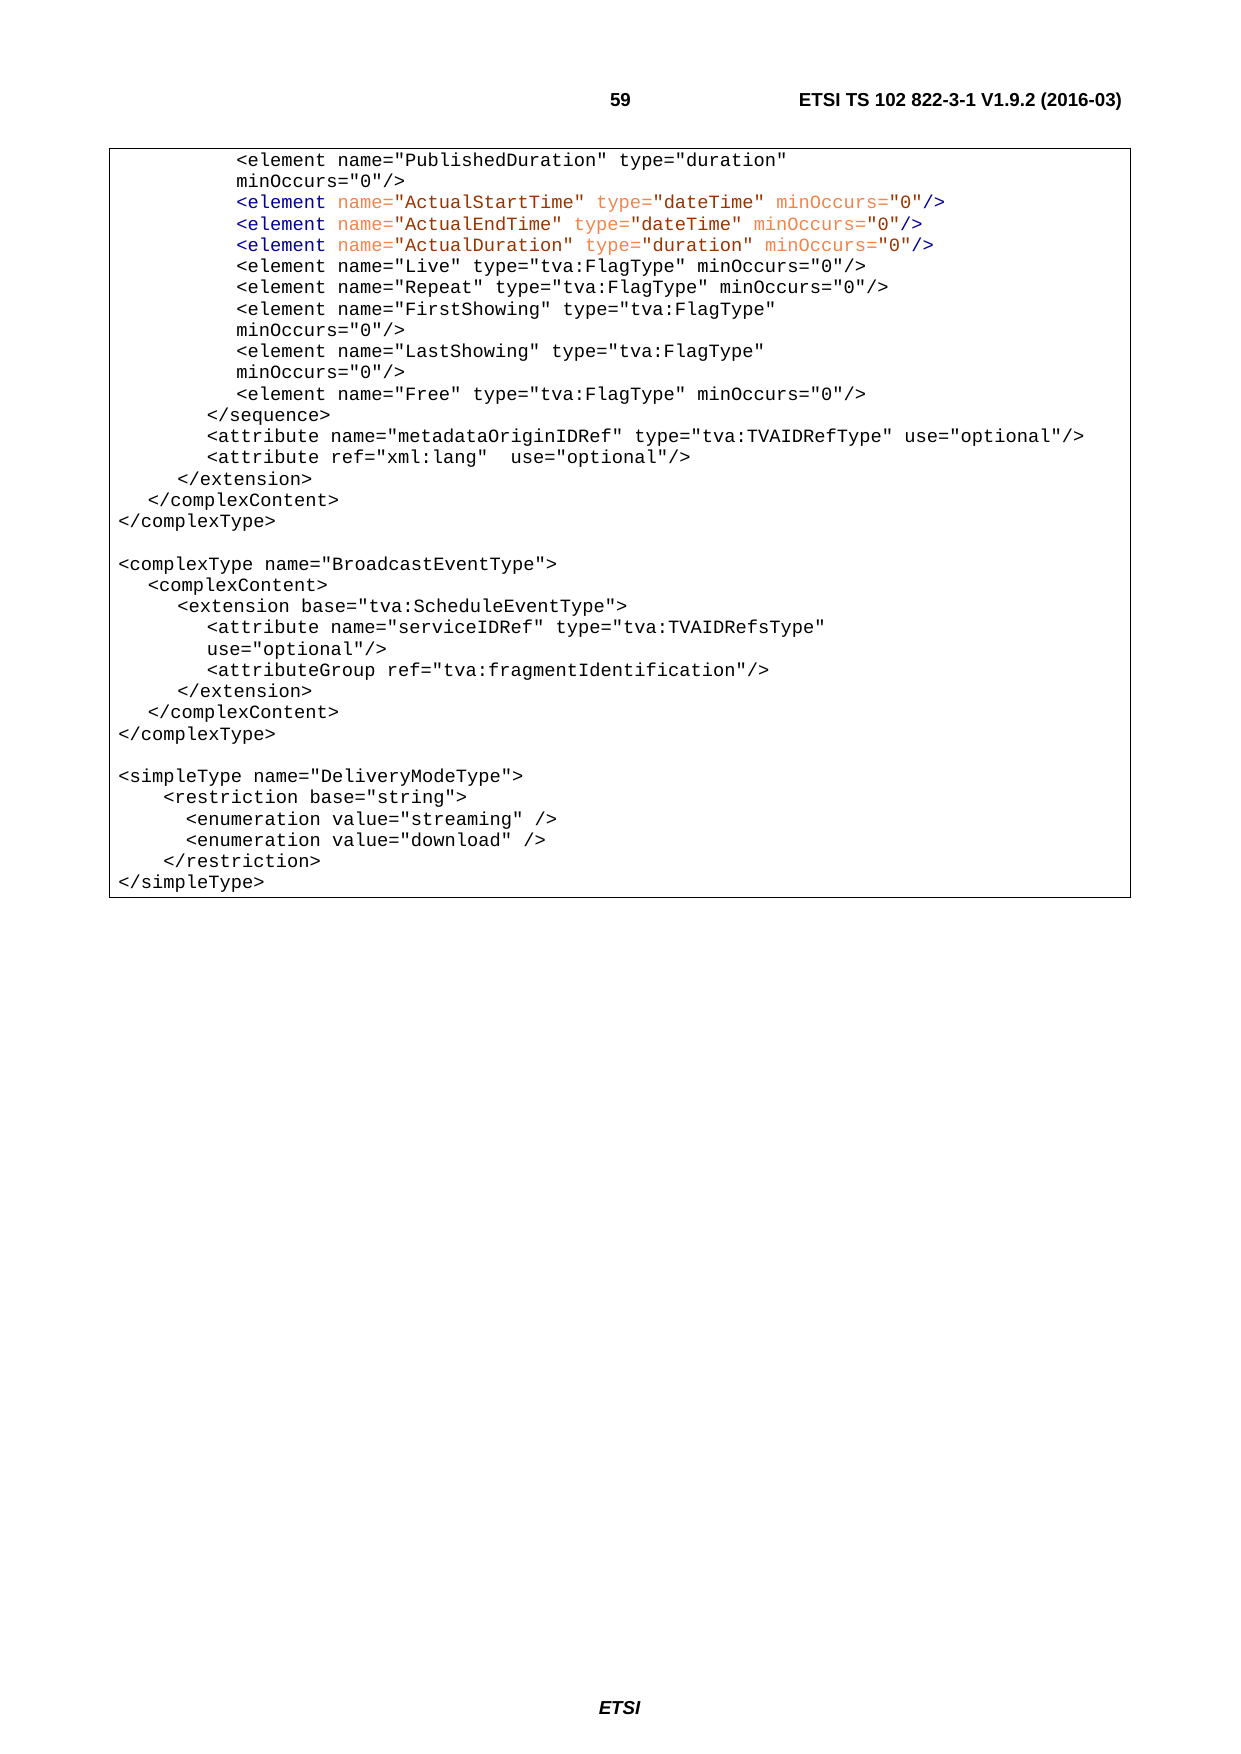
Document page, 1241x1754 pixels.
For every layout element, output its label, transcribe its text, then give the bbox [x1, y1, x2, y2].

text <element name="Free" type="tva:FlagType" minOccurs="0"/> [118, 384, 1122, 406]
text <attribute name="metadataOriginIDRef" type="tva:TVAIDRefType" use="optional"/> [118, 427, 1122, 448]
text </sequence> [118, 406, 1122, 427]
text <element name="LastShowing" type="tva:FlagType" [118, 342, 1122, 363]
text </complexContent> [118, 703, 1122, 724]
text </restriction> [118, 852, 1122, 870]
text </complexType> [118, 512, 1122, 533]
text <simpleType name="DeliveryModeType"> [118, 767, 1122, 788]
text <complexType name="BroadcastEventType"> [118, 554, 1122, 576]
text <element name="ActualDuration" type="duration" minOccurs="0"/> [118, 236, 1122, 257]
text <attributeGroup ref="tva:fragmentIdentification"/> [118, 661, 1122, 682]
text <attribute name="serviceIDRef" type="tva:TVAIDRefsType" [118, 618, 1122, 639]
text </extension> [118, 682, 1122, 703]
text <complexContent> [118, 576, 1122, 597]
text <restriction base="string"> [118, 788, 1122, 809]
text minOccurs="0"/> [118, 172, 1122, 193]
text </complexContent> [118, 491, 1122, 512]
text </simpleType> [110, 870, 1130, 897]
text use="optional"/> [118, 639, 1122, 661]
text <element name="ActualStartTime" type="dateTime" minOccurs="0"/> [118, 193, 1122, 214]
text minOccurs="0"/> [118, 321, 1122, 342]
text </complexType> [118, 724, 1122, 746]
text <extension base="tva:ScheduleEventType"> [118, 597, 1122, 618]
text <element name="ActualEndTime" type="dateTime" minOccurs="0"/> [118, 214, 1122, 236]
text <element name="Repeat" type="tva:FlagType" minOccurs="0"/> [118, 278, 1122, 299]
text minOccurs="0"/> [118, 363, 1122, 384]
text <enumeration value="download" /> [118, 831, 1122, 852]
text <element name="Live" type="tva:FlagType" minOccurs="0"/> [118, 257, 1122, 278]
text <element name="PublishedDuration" type="duration" [110, 149, 1130, 172]
text <enumeration value="streaming" /> [118, 809, 1122, 831]
text </extension> [118, 469, 1122, 491]
text <attribute ref="xml:lang" use="optional"/> [118, 448, 1122, 469]
text <element name="FirstShowing" type="tva:FlagType" [118, 299, 1122, 321]
